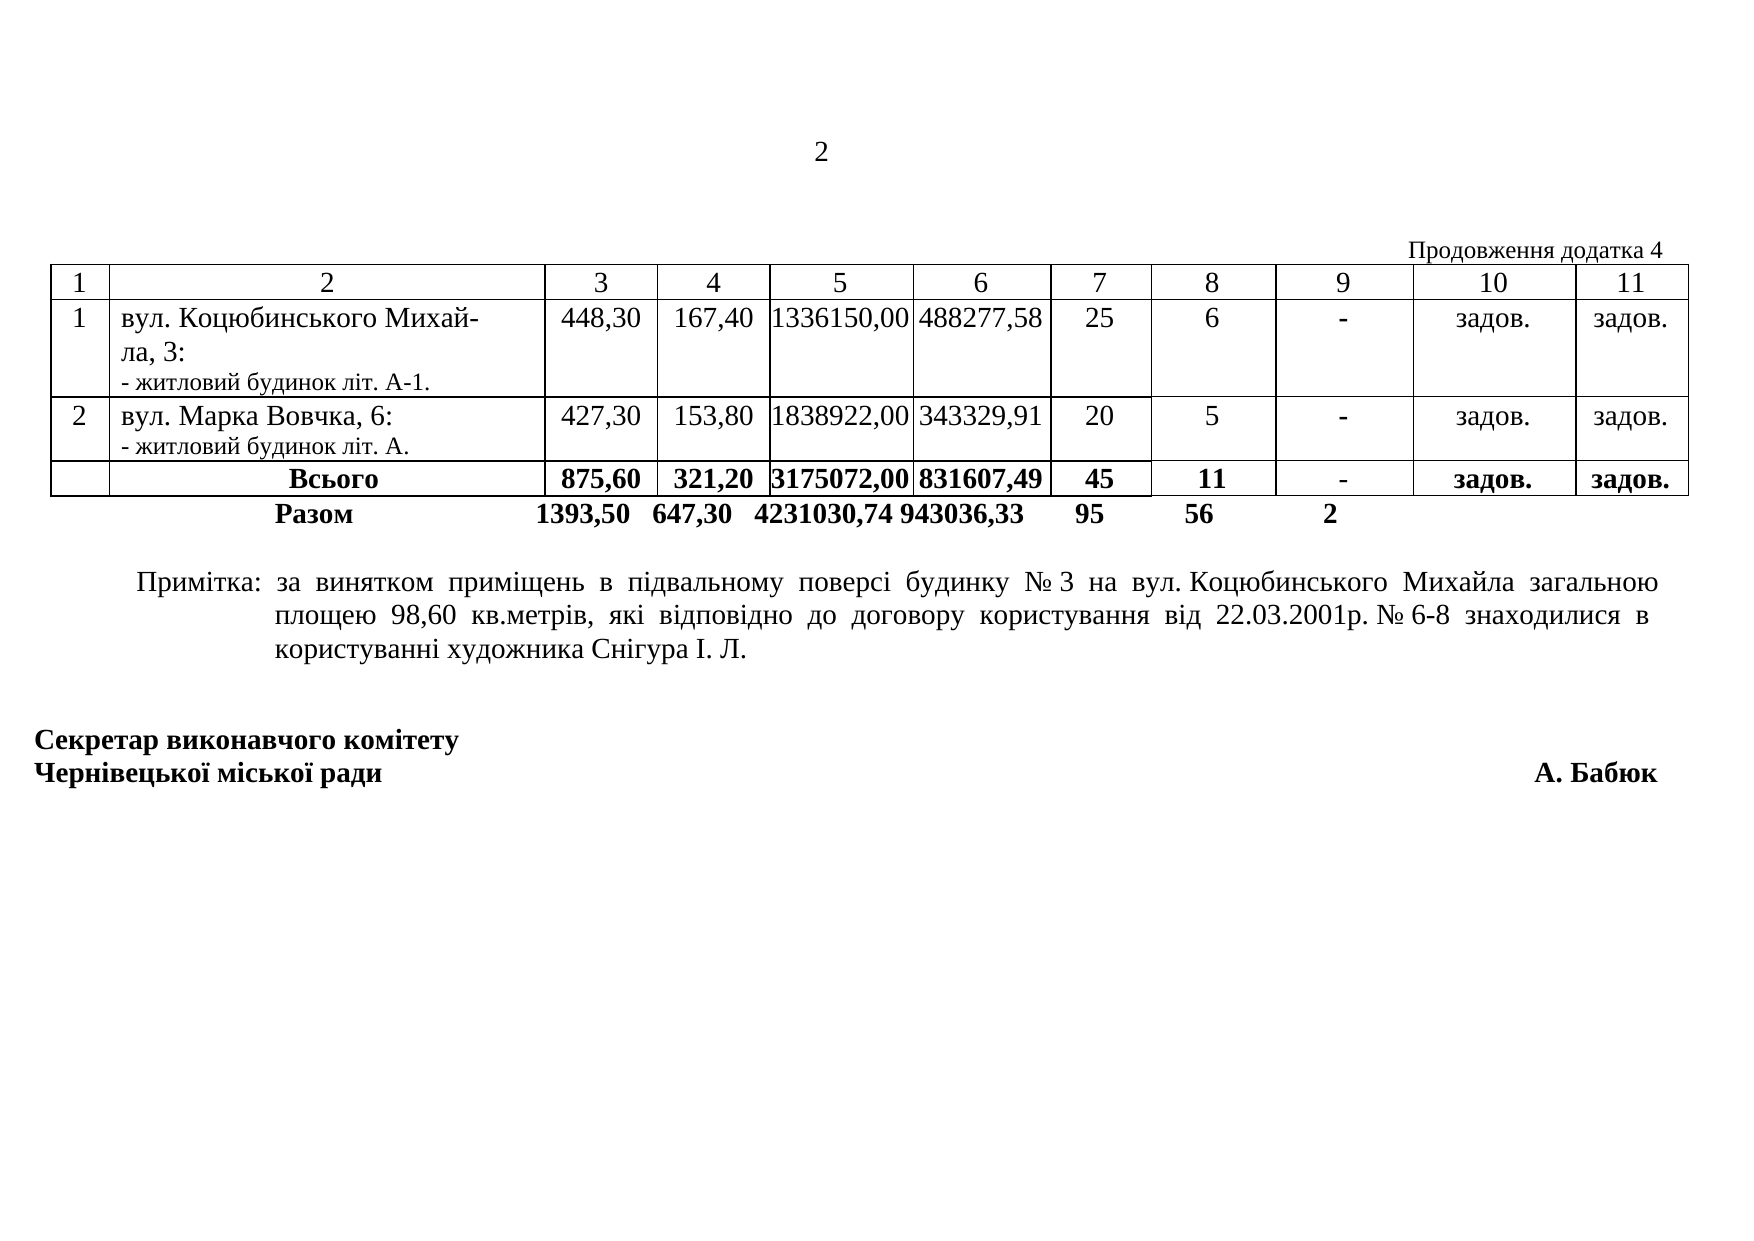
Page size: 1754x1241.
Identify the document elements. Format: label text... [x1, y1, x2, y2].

text Примітка: за винятком приміщень в підвальному поверсі будинку № 3 на вул. Коцюбинського Михайла загальною [27, 564, 1728, 597]
table_header 3 [546, 265, 657, 299]
table_cell 25 [1052, 300, 1151, 396]
table_cell 321,20 [658, 462, 769, 495]
table_header 4 [658, 265, 769, 299]
table_cell 427,30 [546, 398, 657, 460]
table_header 10 [1414, 265, 1575, 299]
table_header 1 [52, 265, 109, 299]
table_cell 448,30 [546, 300, 657, 396]
table_cell [52, 462, 109, 495]
table_header 8 [1152, 265, 1275, 299]
table_cell 343329,91 [914, 398, 1050, 460]
table_cell 1838922,00 [771, 398, 913, 460]
table_cell 2 [52, 398, 109, 460]
table_cell вул. Марка Вовчка, 6: - житловий будинок літ. А. [110, 398, 544, 460]
text Чернівецької міської ради А. Бабюк [27, 755, 1728, 789]
table_cell - [1277, 300, 1413, 396]
table_cell 1336150,00 [771, 300, 913, 396]
table_cell 875,60 [546, 462, 657, 495]
table_cell задов. [1414, 300, 1575, 396]
table_cell задов. [1577, 461, 1688, 495]
table_cell задов. [1577, 300, 1688, 396]
text користуванні художника Снігура І. Л. [27, 631, 1728, 664]
table_cell - [1277, 461, 1413, 495]
table_header 7 [1052, 265, 1151, 299]
table_cell 488277,58 [914, 300, 1050, 396]
table_header 6 [914, 265, 1050, 299]
table_cell 20 [1052, 398, 1151, 460]
table_header 9 [1277, 265, 1413, 299]
table_cell 5 [1152, 397, 1275, 460]
text Разом 1393,50 647,30 4231030,74 943036,33 95 56 2 [27, 497, 1728, 530]
table_header 2 [110, 265, 544, 299]
text Продовження додатка 4 [27, 235, 1728, 263]
table_cell 45 [1052, 462, 1151, 495]
table_cell задов. [1414, 397, 1575, 460]
table_cell 3175072,00 [771, 462, 913, 495]
table_cell 831607,49 [914, 462, 1050, 495]
table_cell задов. [1577, 397, 1688, 460]
table_header 5 [771, 265, 913, 299]
text 2 [27, 134, 1728, 168]
table_cell 6 [1152, 300, 1275, 396]
table_cell задов. [1414, 461, 1575, 495]
text площею 98,60 кв.метрів, які відповідно до договору користування від 22.03.2001р. № 6-8 знаходилися в [27, 597, 1728, 631]
table_cell вул. Коцюбинського Михай- ла, 3: - житловий будинок літ. А-1. [110, 300, 544, 396]
table_header 11 [1577, 265, 1688, 299]
table_cell 11 [1152, 461, 1275, 495]
table_cell 167,40 [658, 300, 769, 396]
table_cell 153,80 [658, 398, 769, 460]
text Секретар виконавчого комітету [27, 722, 1728, 755]
table_cell 1 [52, 300, 109, 396]
table_cell Всього [110, 462, 544, 495]
table_cell - [1277, 397, 1413, 460]
